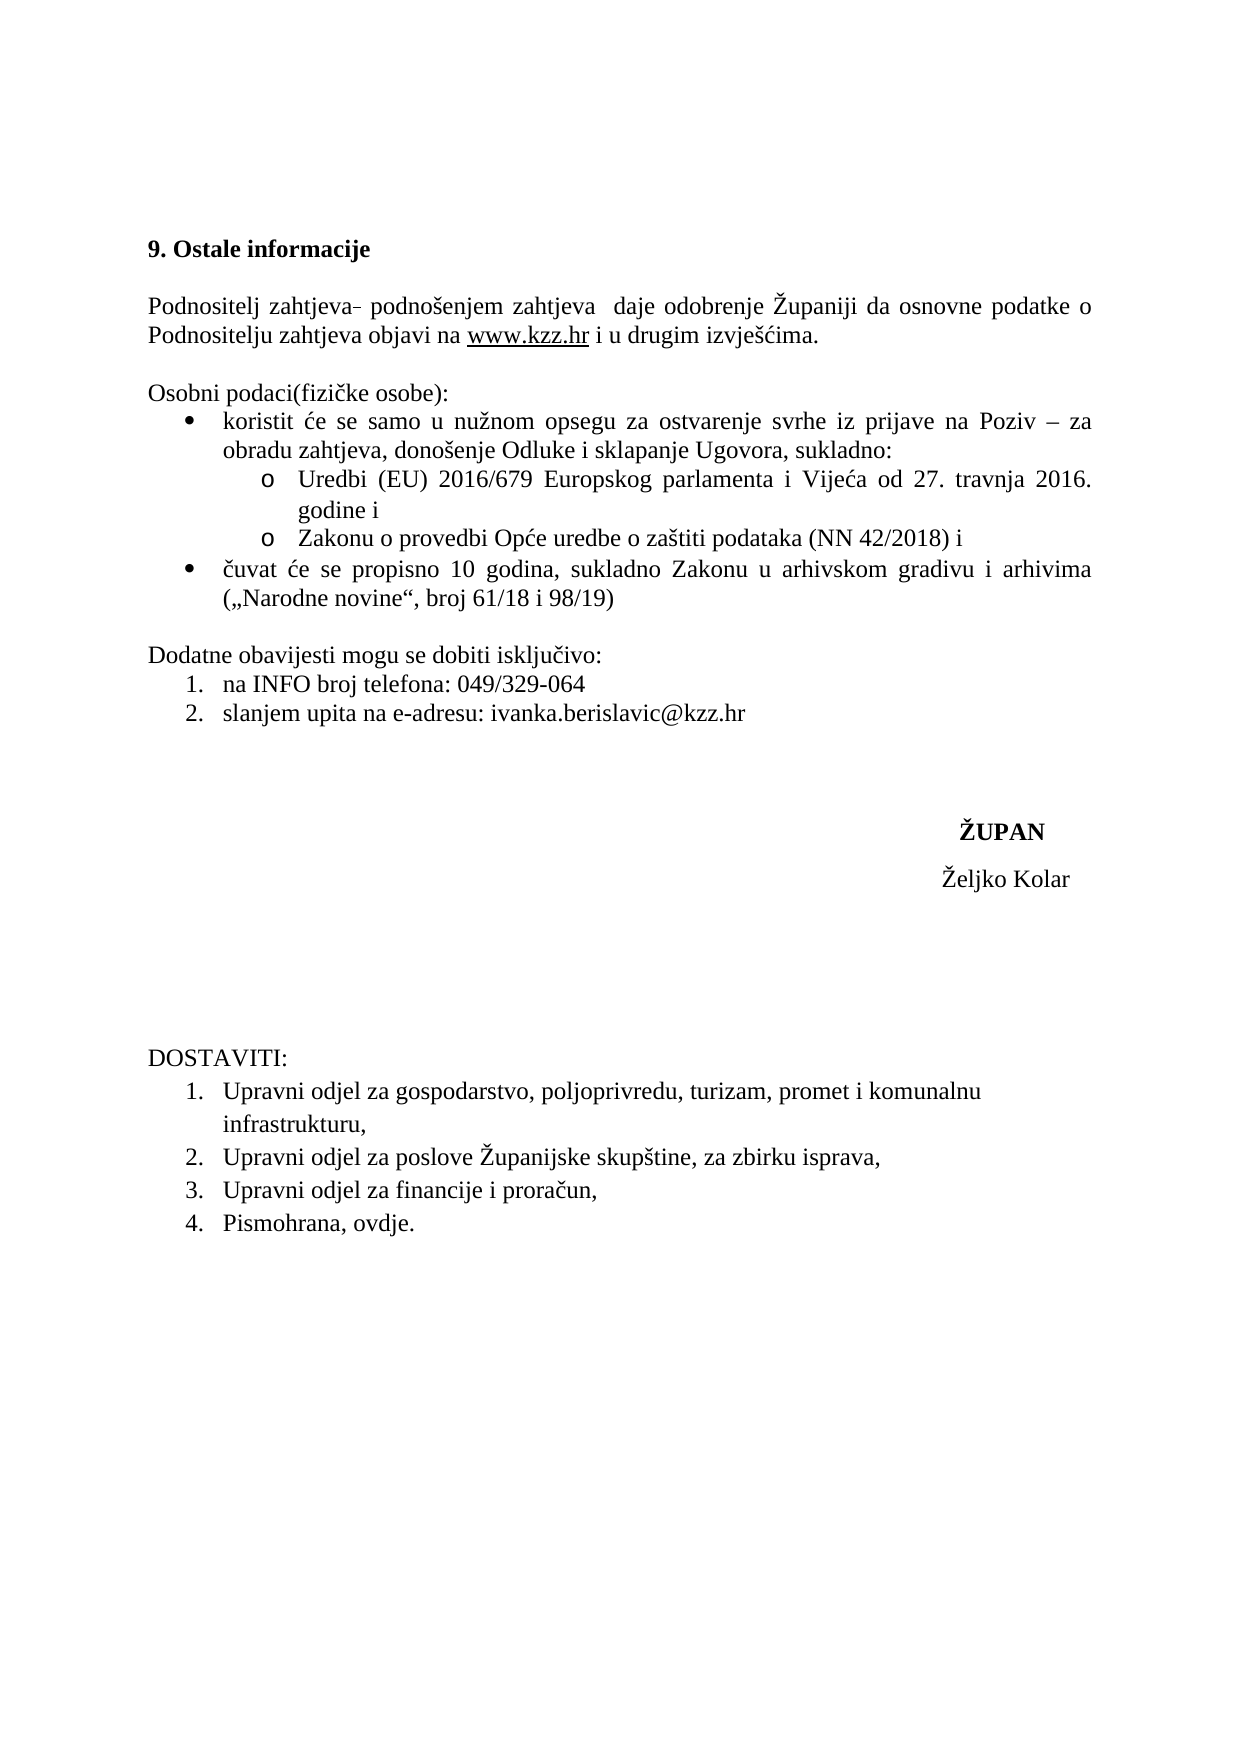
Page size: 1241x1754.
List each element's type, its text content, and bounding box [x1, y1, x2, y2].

text ŽUPAN [959, 817, 1093, 846]
list čuvat će se propisno 10 godina, sukladno Zakonu u arhivskom gradivu i arhivima („Narodne novine“, broj 61/18 i 98/19) [185, 554, 1093, 612]
text 9. Ostale informacije [148, 234, 1093, 263]
list slanjem upita na e-adresu: ivanka.berislavic@kzz.hr [185, 698, 1093, 727]
list Pismohrana, ovdje. [185, 1208, 1093, 1237]
list Upravni odjel za gospodarstvo, poljoprivredu, turizam, promet i komunalnu infrastrukturu, [185, 1076, 1093, 1138]
text Osobni podaci(fizičke osobe): [148, 378, 1093, 406]
text Podnositelj zahtjeva podnošenjem zahtjeva daje odobrenje Županiji da osnovne podatke o Podnositelju zahtjeva objavi na www.kzz.hr i u drugim izvješćima. [148, 291, 1093, 349]
list Zakonu o provedbi Opće uredbe o zaštiti podataka (NN 42/2018) i [260, 523, 1093, 554]
text Željko Kolar [148, 864, 1093, 893]
list na INFO broj telefona: 049/329-064 [185, 669, 1093, 698]
list Upravni odjel za financije i proračun, [185, 1175, 1093, 1204]
text DOSTAVITI: [148, 1043, 1093, 1072]
list Upravni odjel za poslove Županijske skupštine, za zbirku isprava, [185, 1142, 1093, 1171]
list Uredbi (EU) 2016/679 Europskog parlamenta i Vijeća od 27. travnja 2016. godine i [260, 464, 1093, 523]
text Dodatne obavijesti mogu se dobiti isključivo: [148, 641, 1093, 669]
list koristit će se samo u nužnom opsegu za ostvarenje svrhe iz prijave na Poziv – za obradu zahtjeva, donošenje Odluke i sklapanje Ugovora, sukladno: [185, 406, 1093, 464]
